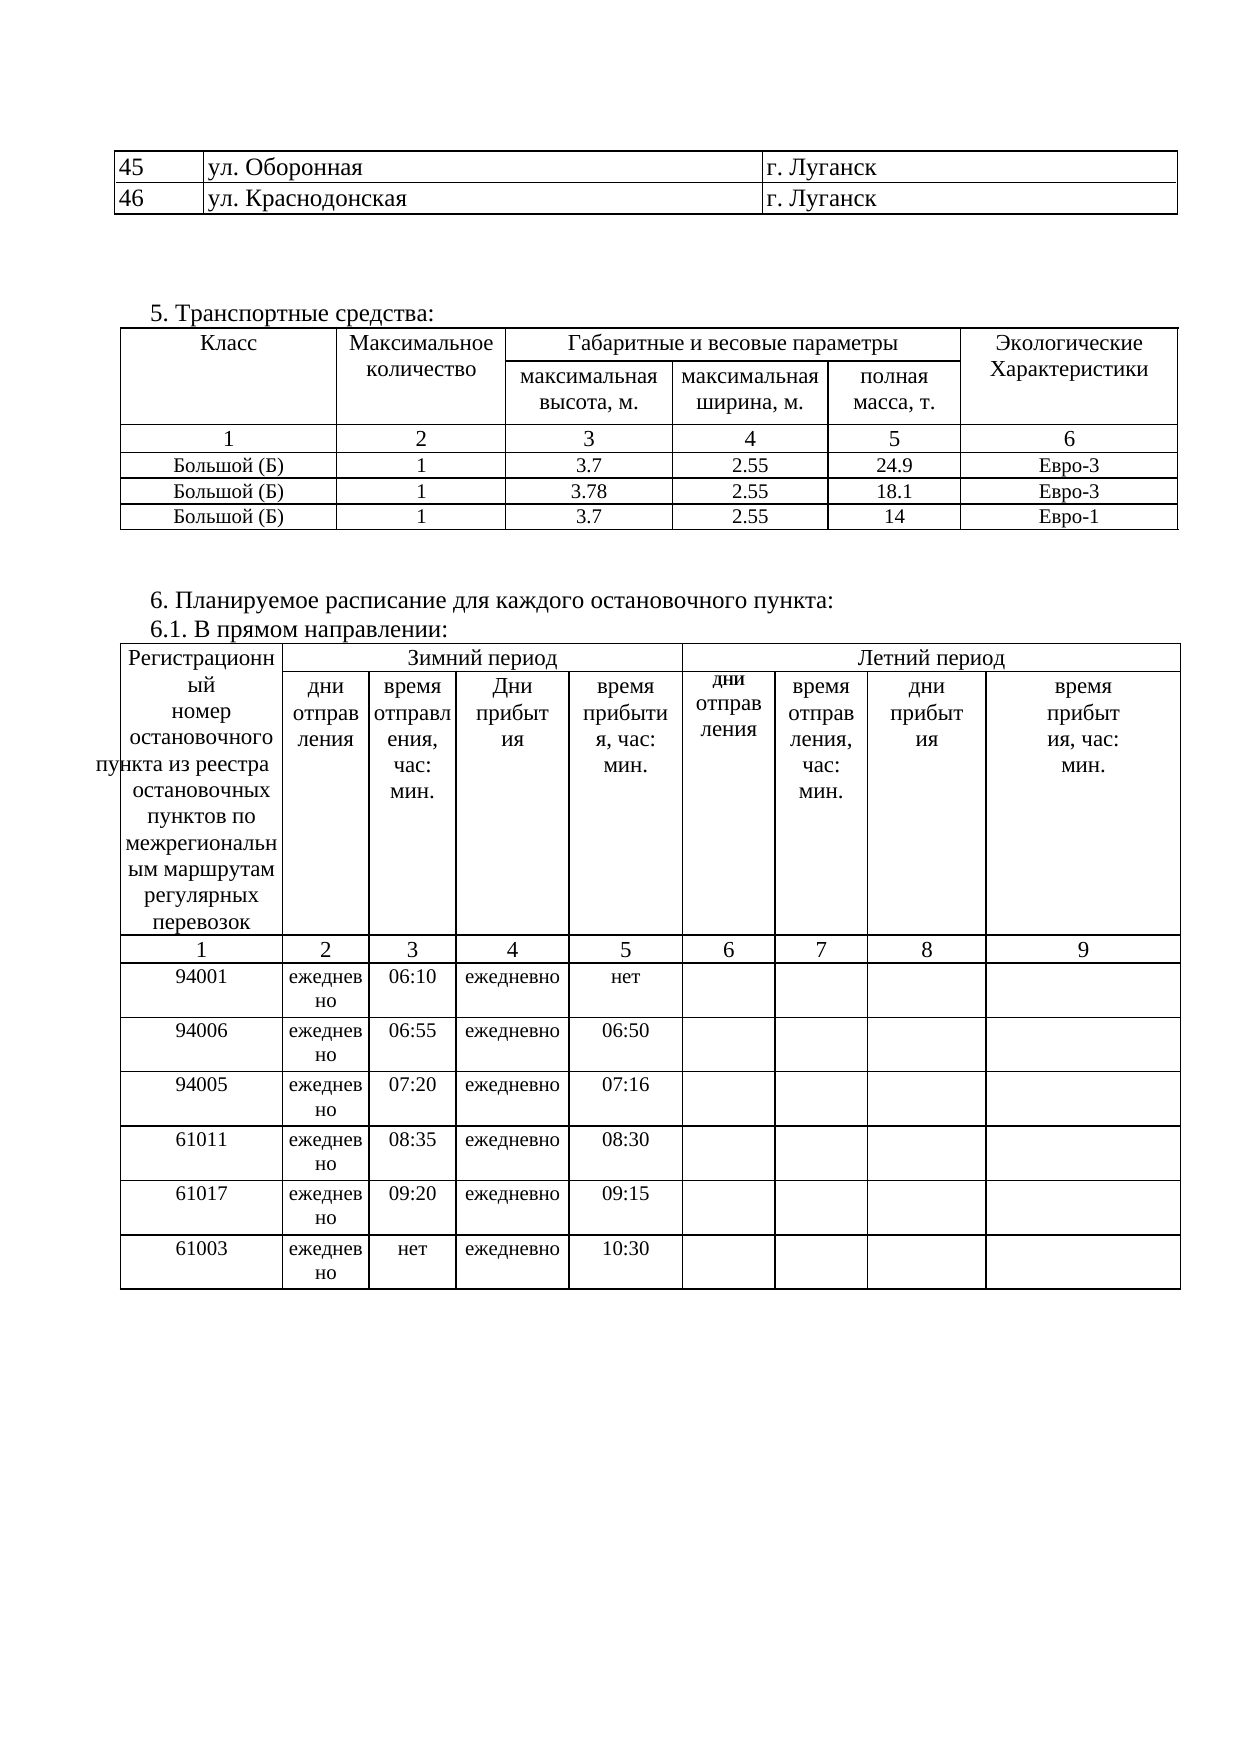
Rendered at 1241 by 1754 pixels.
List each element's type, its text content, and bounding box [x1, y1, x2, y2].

table_cell время отправ ления, час: мин. [776, 672, 867, 934]
table_cell 06:55 [370, 1018, 455, 1071]
table_cell 94001 [121, 964, 282, 1016]
table_cell 07:16 [570, 1072, 682, 1125]
table_cell [868, 964, 985, 1016]
table_cell 14 [829, 505, 960, 528]
table_cell 1 [337, 453, 505, 477]
table_cell 2.55 [673, 453, 827, 477]
table_cell 2.55 [673, 479, 827, 503]
table_cell г. Луганск [763, 152, 1177, 181]
table_cell 24.9 [829, 453, 960, 477]
table_cell [868, 1018, 985, 1071]
table_cell ежедневно [457, 1181, 568, 1234]
table_cell 1 [121, 936, 282, 962]
table_cell [776, 1018, 867, 1071]
table_cell Большой (Б) [121, 479, 336, 503]
table_cell [868, 1236, 985, 1288]
table_header Зимний период [283, 644, 682, 671]
text 6. Планируемое расписание для каждого остановочного пункта: [150, 585, 1090, 614]
table_cell [683, 1236, 774, 1288]
table_cell ежедневно [283, 1236, 368, 1288]
table_cell ул. Краснодонская [204, 183, 762, 213]
table_cell 1 [121, 425, 336, 452]
table_cell [683, 1127, 774, 1179]
table_cell ул. Оборонная [204, 152, 762, 181]
table_cell 3.7 [506, 505, 672, 528]
table_cell [868, 1072, 985, 1125]
table_cell [868, 1127, 985, 1179]
table_cell ежедневно [283, 1181, 368, 1234]
table_cell 3.78 [506, 479, 672, 503]
table_cell 61011 [121, 1127, 282, 1179]
table_cell 2 [283, 936, 368, 962]
table_cell Большой (Б) [121, 505, 336, 528]
table_cell г. Луганск [763, 181, 1177, 213]
table_cell [776, 1072, 867, 1125]
table_cell 9 [987, 936, 1180, 962]
table_cell [987, 1072, 1180, 1125]
table_header Регистрационный номер остановочного пункта из реестра остановочных пунктов по межрегиональным маршрутам регулярных перевозок [121, 644, 282, 934]
table_cell 61003 [121, 1236, 282, 1288]
table_cell Евро-3 [961, 479, 1177, 503]
table_cell [987, 964, 1180, 1016]
table_cell [987, 1181, 1180, 1234]
table_cell 8 [868, 936, 985, 962]
table_cell ежедневно [457, 1127, 568, 1179]
text 5. Транспортные средства: [150, 298, 1090, 327]
table_cell [683, 1181, 774, 1234]
table_cell ежедневно [283, 1127, 368, 1179]
table_cell ежедневно [457, 1018, 568, 1071]
table_cell полная масса, т. [829, 362, 960, 424]
text 6.1. В прямом направлении: [150, 614, 1090, 643]
table_cell Дни прибыт ия [457, 672, 568, 934]
table_cell 09:15 [570, 1181, 682, 1234]
table_cell 2 [337, 425, 505, 452]
table_cell ежедневно [283, 1072, 368, 1125]
table_cell максимальная высота, м. [506, 362, 672, 424]
table_cell 7 [776, 936, 867, 962]
table_cell 18.1 [829, 479, 960, 503]
table_cell ежедневно [283, 964, 368, 1016]
table_cell Евро-1 [961, 505, 1177, 528]
table_cell время прибыти я, час: мин. [570, 672, 682, 934]
table_cell Большой (Б) [121, 453, 336, 477]
table_cell ДНИ отправ ления [683, 672, 774, 934]
table_cell нет [570, 964, 682, 1016]
table_cell дни отправ ления [283, 672, 368, 934]
table_cell 61017 [121, 1181, 282, 1234]
table_cell 4 [673, 425, 827, 452]
table_cell ежедневно [457, 1072, 568, 1125]
table_cell дни прибыт ия [868, 672, 985, 934]
table_cell 3 [506, 425, 672, 452]
table_cell ежедневно [457, 1236, 568, 1288]
table_header Экологические Характеристики [961, 329, 1177, 424]
table_cell 07:20 [370, 1072, 455, 1125]
table_cell 08:30 [570, 1127, 682, 1179]
table_cell ежедневно [457, 964, 568, 1016]
table_cell время прибыт ия, час: мин. [987, 672, 1180, 934]
table_cell ежедневно [283, 1018, 368, 1071]
table_cell 5 [570, 936, 682, 962]
table_header Класс [121, 329, 336, 424]
table_cell [776, 1236, 867, 1288]
table_cell 6 [961, 425, 1177, 452]
table_cell [776, 1127, 867, 1179]
table_cell 94006 [121, 1018, 282, 1071]
table_cell 45 [115, 152, 203, 181]
table_cell [987, 1236, 1180, 1288]
table_header Габаритные и весовые параметры [506, 329, 960, 360]
table_cell 1 [337, 479, 505, 503]
table_header Максимальное количество [337, 329, 505, 424]
table_cell [868, 1181, 985, 1234]
table_cell [987, 1018, 1180, 1071]
table_cell 3 [370, 936, 455, 962]
table_cell время отправл ения, час: мин. [370, 672, 455, 934]
table_cell 08:35 [370, 1127, 455, 1179]
table_cell 5 [829, 425, 960, 452]
table_cell 06:50 [570, 1018, 682, 1071]
table_cell 6 [683, 936, 774, 962]
table_cell [776, 964, 867, 1016]
table_cell [683, 1072, 774, 1125]
table_cell [776, 1181, 867, 1234]
table_cell 3.7 [506, 453, 672, 477]
table_cell 1 [337, 505, 505, 528]
table_cell 4 [457, 936, 568, 962]
table_cell 09:20 [370, 1181, 455, 1234]
table_cell максимальная ширина, м. [673, 362, 827, 424]
table_header Летний период [683, 644, 1180, 671]
table_cell 2.55 [673, 505, 827, 528]
table_cell [683, 1018, 774, 1071]
table_cell [987, 1127, 1180, 1179]
table_cell 94005 [121, 1072, 282, 1125]
table_cell Евро-3 [961, 453, 1177, 477]
table_cell нет [370, 1236, 455, 1288]
table_cell [683, 964, 774, 1016]
table_cell 46 [115, 183, 203, 213]
table_cell 06:10 [370, 964, 455, 1016]
table_cell 10:30 [570, 1236, 682, 1288]
